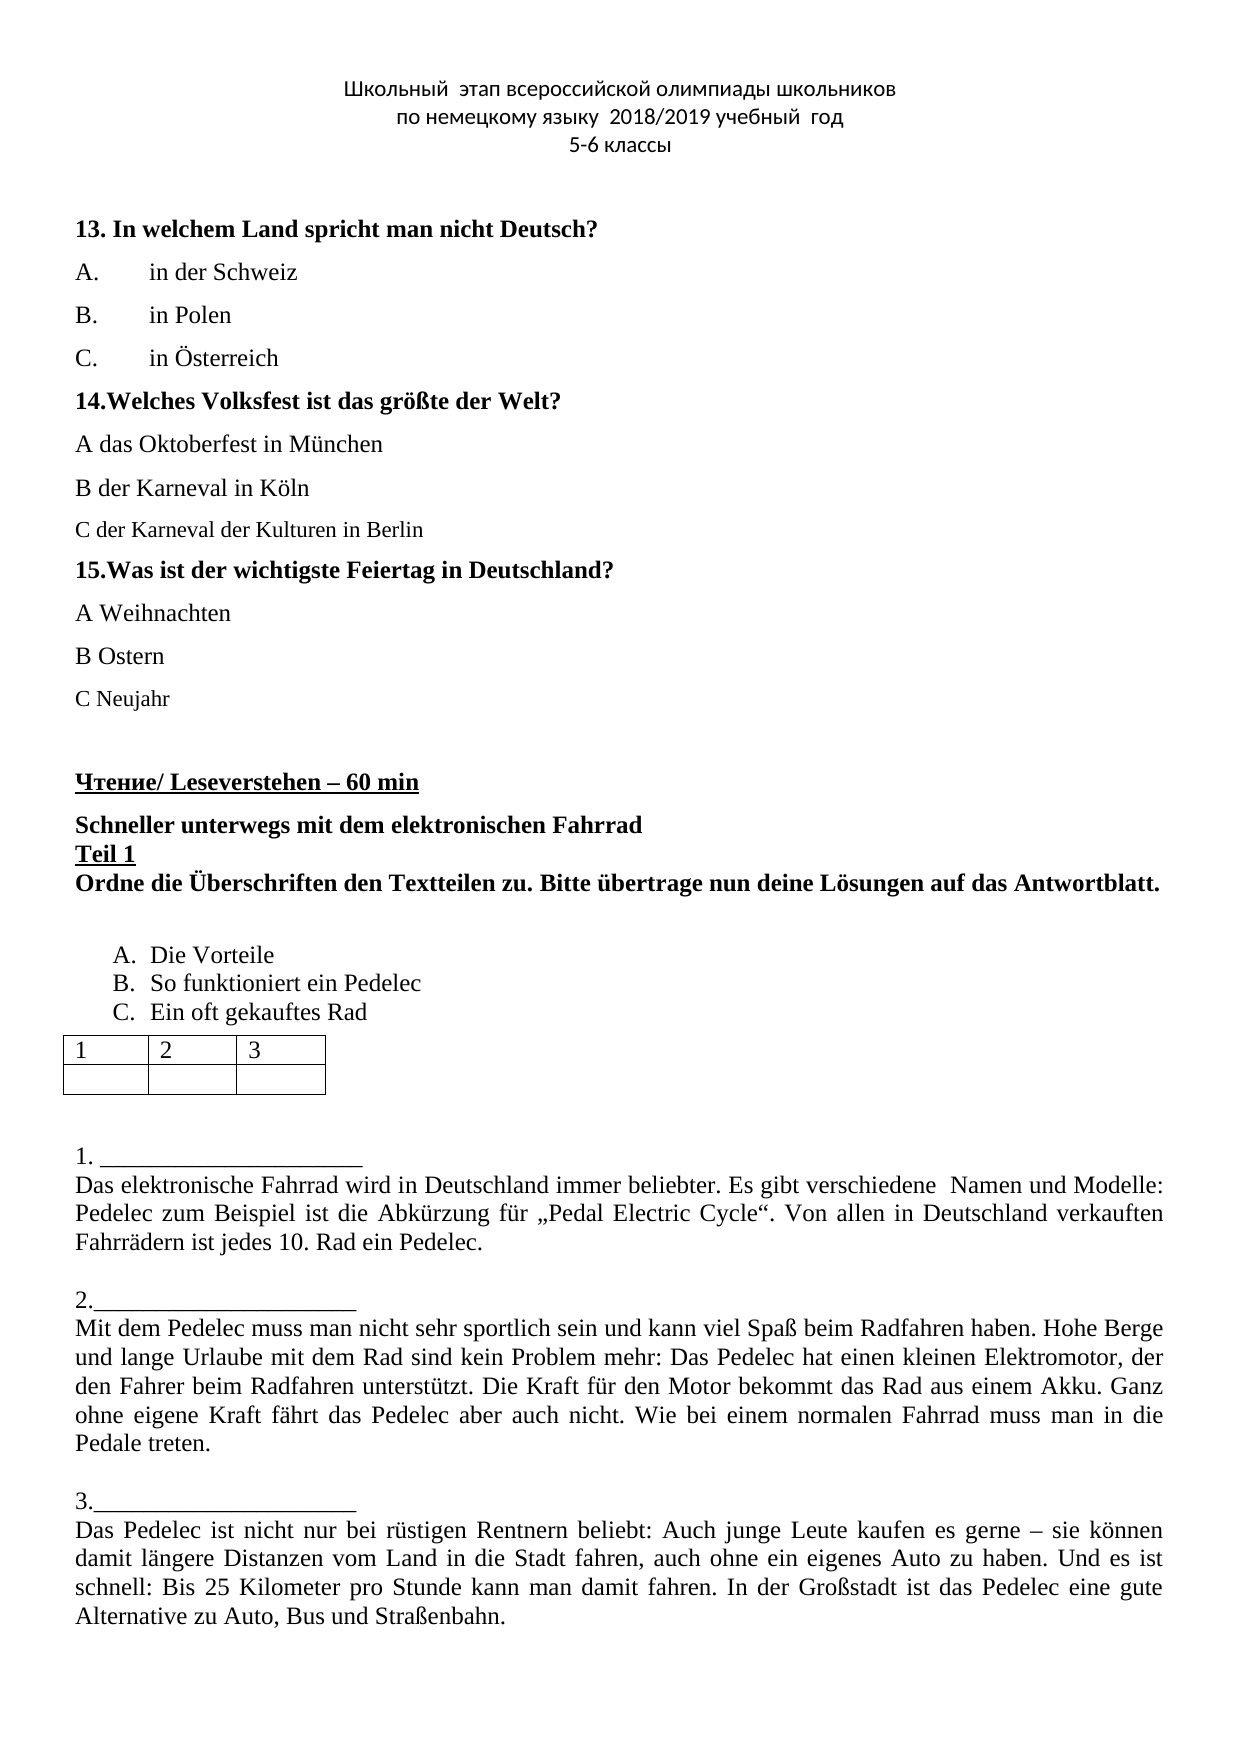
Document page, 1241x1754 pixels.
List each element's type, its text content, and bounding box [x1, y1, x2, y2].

text 2._____________________ [75, 1285, 1165, 1313]
text Ordne die Überschriften den Textteilen zu. Bitte übertrage nun deine Lösungen auf das Antwortblatt. [75, 868, 1165, 897]
text A Weihnachten [75, 598, 1165, 627]
list in Österreich [75, 343, 1165, 372]
list Die Vorteile [112, 940, 1165, 968]
text C Neujahr [75, 684, 1165, 711]
list in Polen [75, 300, 1165, 329]
text 3._____________________ [75, 1486, 1165, 1515]
text Das Pedelec ist nicht nur bei rüstigen Rentnern beliebt: Auch junge Leute kaufen es gerne – sie können damit längere Distanzen vom Land in die Stadt fahren, auch ohne ein eigenes Auto zu haben. Und es ist schnell: Bis 25 Kilometer pro Stunde kann man damit fahren. In der Großstadt ist das Pedelec eine gute Alternative zu Auto, Bus und Straßenbahn. [75, 1515, 1165, 1630]
text Schneller unterwegs mit dem elektronischen Fahrrad [75, 810, 1165, 839]
text 14.Welches Volksfest ist das größte der Welt? [75, 386, 1165, 415]
text C der Karneval der Kulturen in Berlin [75, 516, 1165, 542]
text A das Oktoberfest in München [75, 429, 1165, 458]
list in der Schweiz [75, 257, 1165, 286]
text Teil 1 [75, 839, 1165, 868]
table_header 3 [237, 1036, 325, 1064]
list 13. In welchem Land spricht man nicht Deutsch? [75, 214, 1165, 243]
text B der Karneval in Köln [75, 473, 1165, 501]
text 1. _____________________ [75, 1141, 1165, 1170]
text 15.Was ist der wichtigste Feiertag in Deutschland? [75, 555, 1165, 584]
table_header 2 [149, 1036, 236, 1064]
table_cell [237, 1065, 325, 1094]
text Mit dem Pedelec muss man nicht sehr sportlich sein und kann viel Spaß beim Radfahren haben. Hohe Berge und lange Urlaube mit dem Rad sind kein Problem mehr: Das Pedelec hat einen kleinen Elektromotor, der den Fahrer beim Radfahren unterstützt. Die Kraft für den Motor bekommt das Rad aus einem Akku. Ganz ohne eigene Kraft fährt das Pedelec aber auch nicht. Wie bei einem normalen Fahrrad muss man in die Pedale treten. [75, 1313, 1165, 1457]
text B Ostern [75, 641, 1165, 670]
list Ein oft gekauftes Rad [112, 997, 1165, 1026]
list So funktioniert ein Pedelec [112, 968, 1165, 997]
table_header 1 [64, 1036, 148, 1064]
text Das elektronische Fahrrad wird in Deutschland immer beliebter. Es gibt verschiedene Namen und Modelle: Pedelec zum Beispiel ist die Abkürzung für „Pedal Electric Cycle“. Von allen in Deutschland verkauften Fahrrädern ist jedes 10. Rad ein Pedelec. [75, 1170, 1165, 1256]
text Чтение/ Leseverstehen – 60 min [75, 767, 1165, 796]
table_cell [149, 1065, 236, 1094]
table_cell [64, 1065, 148, 1094]
